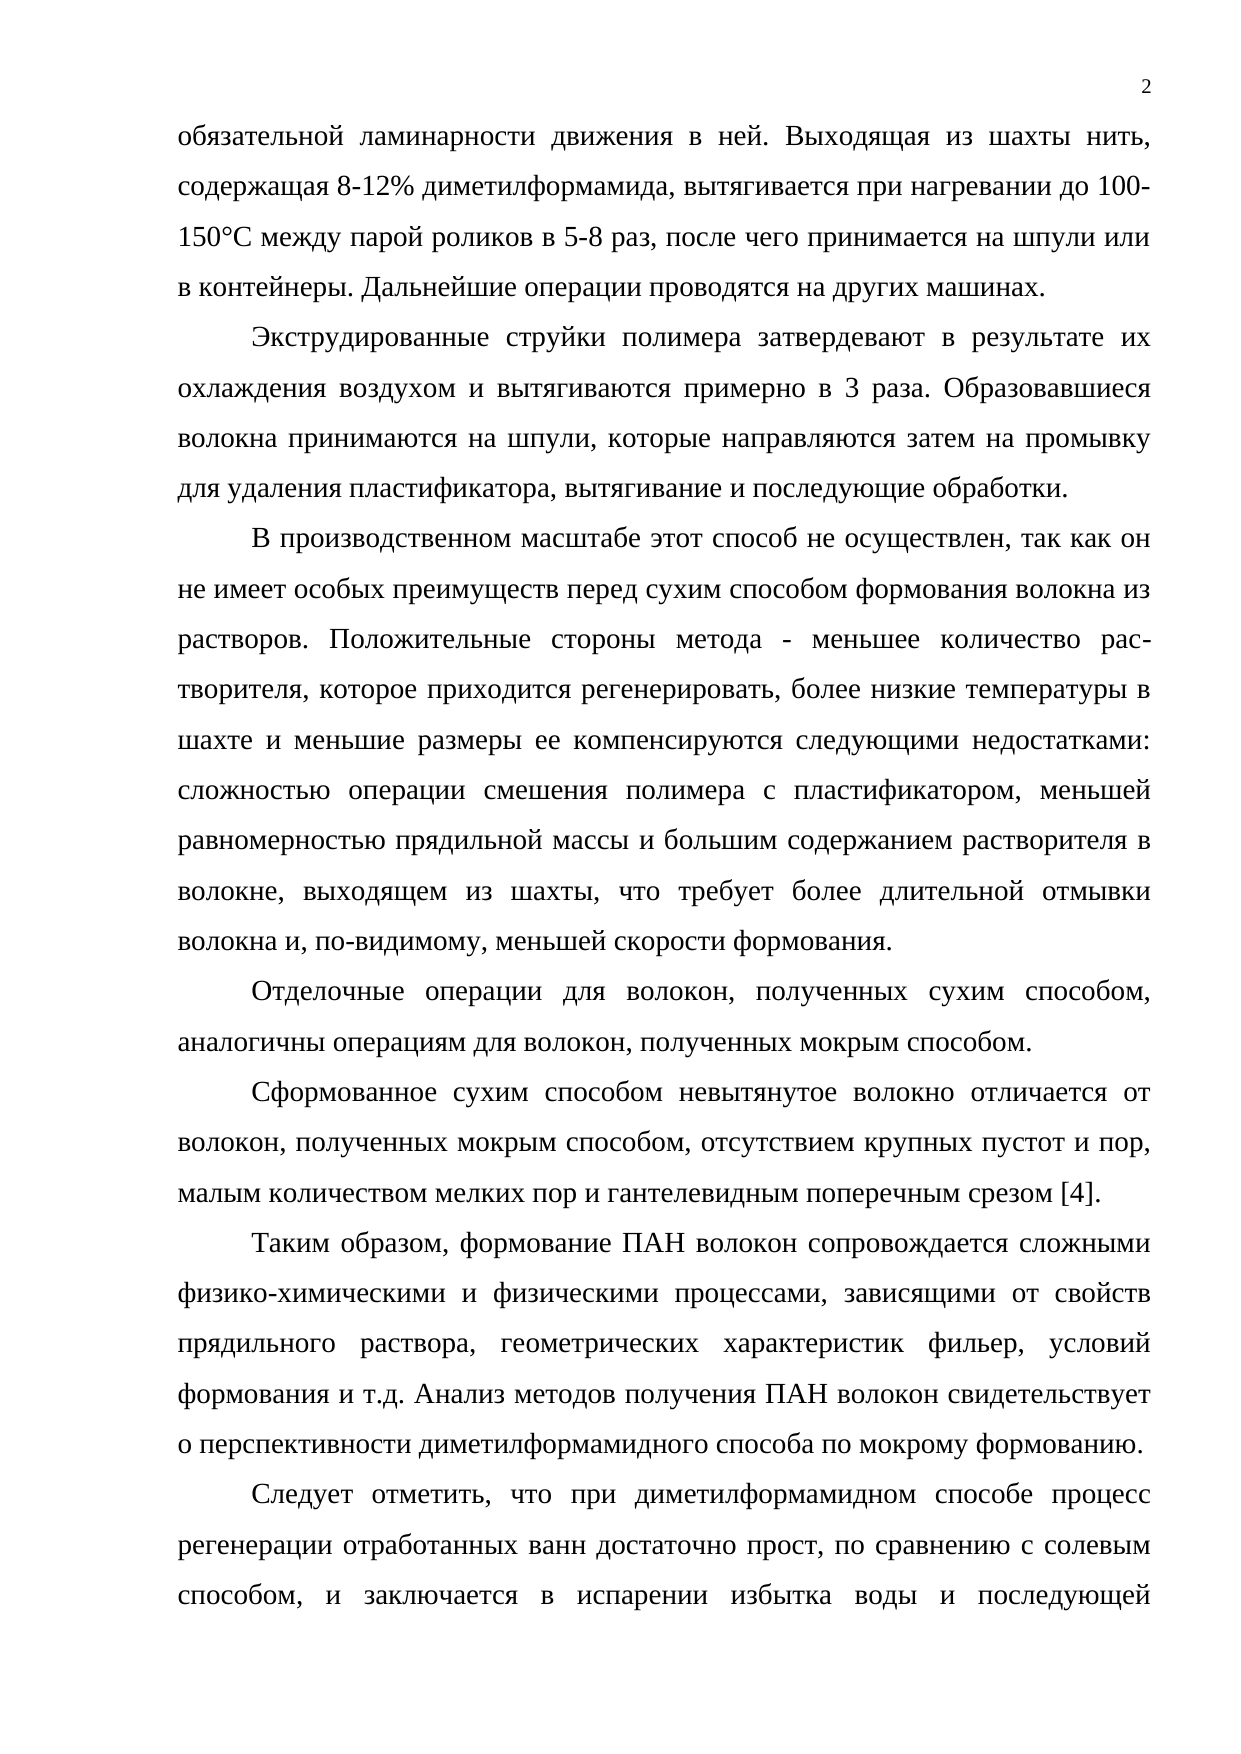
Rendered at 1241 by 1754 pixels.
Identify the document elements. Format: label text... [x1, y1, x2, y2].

text Сформованное сухим способом невытянутое волокно отличается от волокон, полученных мокрым способом, отсутствием крупных пустот и пор, малым количеством мелких пор и гантелевидным поперечным срезом [4]. [177, 1074, 1152, 1208]
text Отделочные операции для волокон, полученных сухим способом, аналогичны операциям для волокон, полученных мокрым способом. [177, 973, 1152, 1057]
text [177, 1477, 1152, 1611]
text Экструдированные струйки полимера затвердевают в результате их охлаждения воздухом и вытягиваются примерно в 3 раза. Образовавшиеся волокна принимаются на шпули, которые направляются затем на промывку для удаления пластификатора, вытягивание и последующие обработки. [177, 319, 1152, 504]
text В производственном масштабе этот способ не осуществлен, так как он не имеет особых преимуществ перед сухим способом формования волокна из растворов. Положительные стороны метода - меньшее количество растворителя, которое приходится регенерировать, более низкие температуры в шахте и меньшие размеры ее компенсируются следующими недостатками: сложностью операции смешения полимера с пластификатором, меньшей равномерностью прядильной массы и большим содержанием растворителя в волокне, выходящем из шахты, что требует более длительной отмывки волокна и, по-видимому, меньшей скорости формования. [177, 521, 1152, 957]
text Таким образом, формование ПАН волокон сопровождается сложными физико-химическими и физическими процессами, зависящими от свойств прядильного раствора, геометрических характеристик фильер, условий формования и т.д. Анализ методов получения ПАН волокон свидетельствует о перспективности диметилформамидного способа по мокрому формованию. [177, 1225, 1152, 1460]
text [177, 118, 1152, 303]
